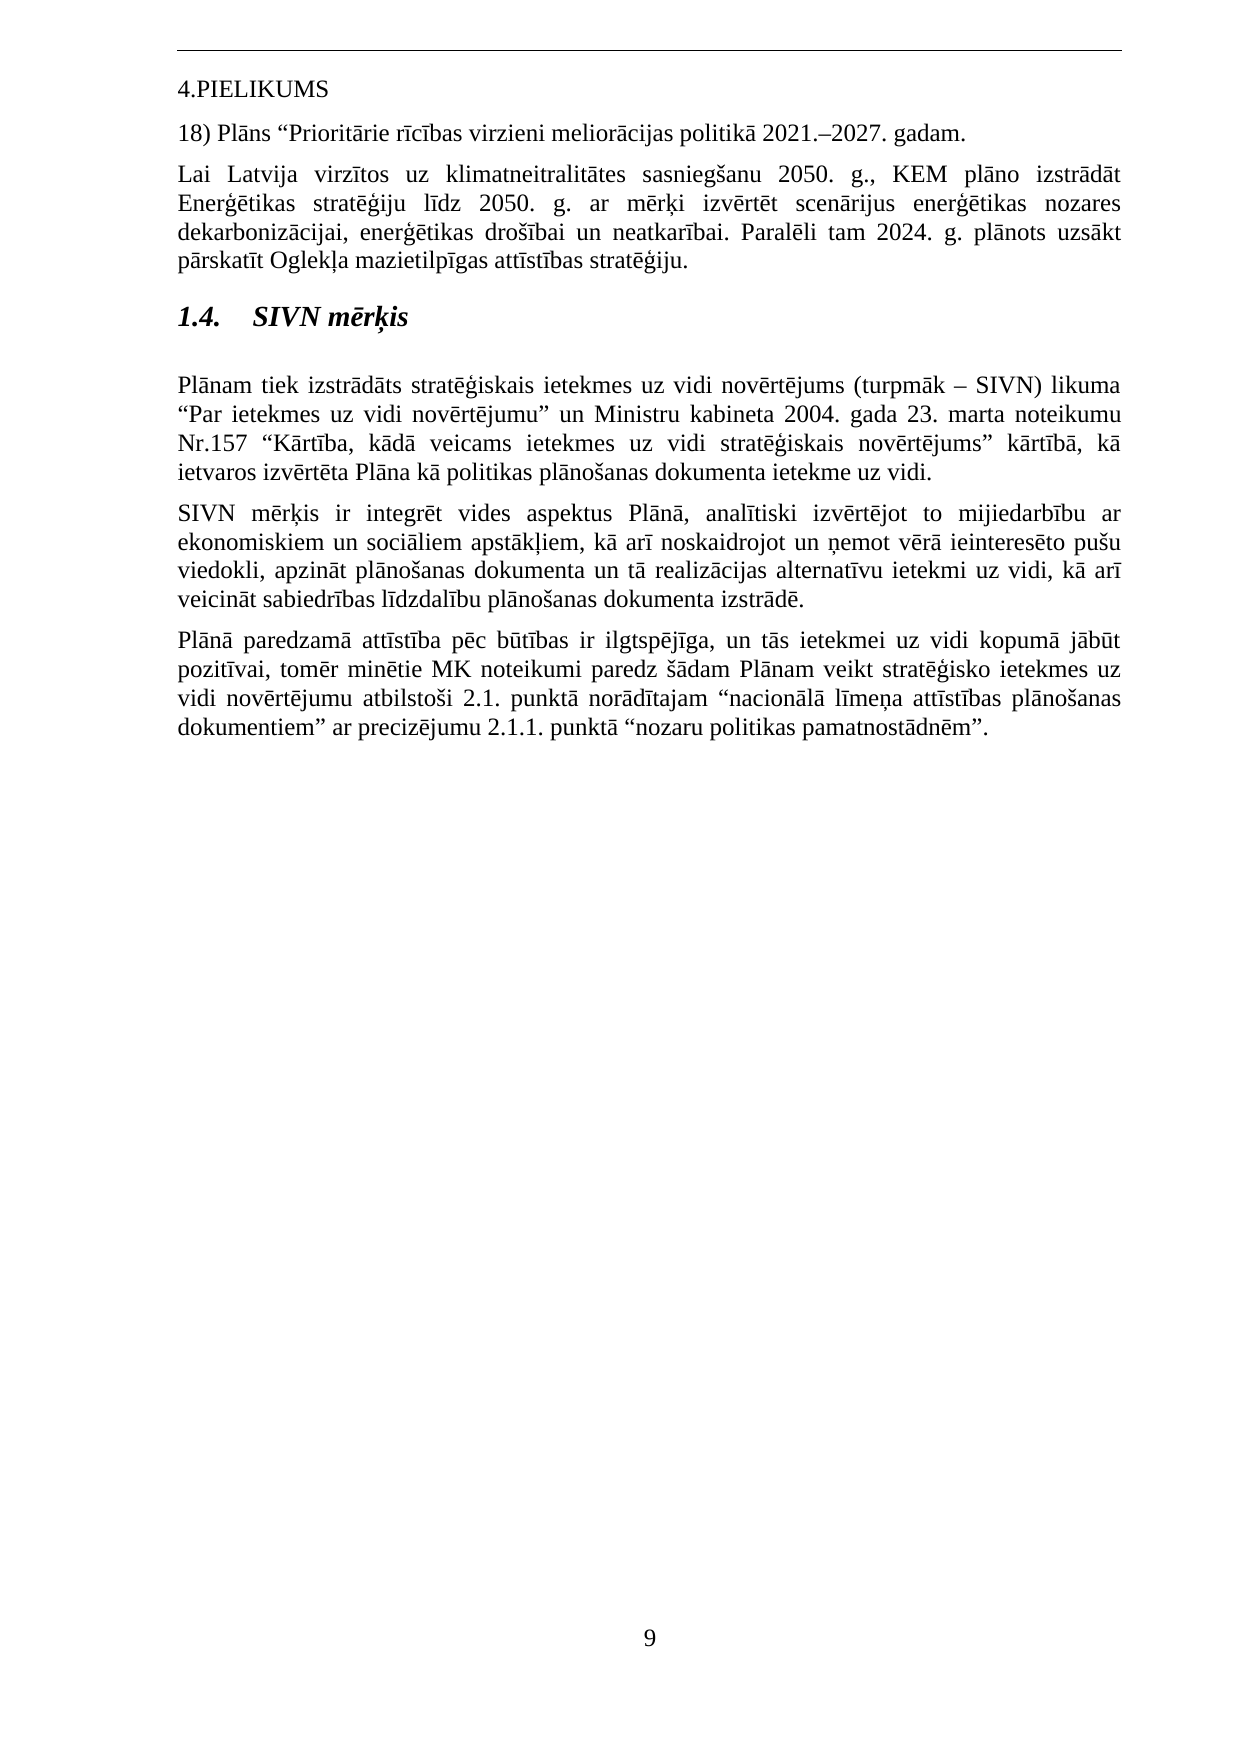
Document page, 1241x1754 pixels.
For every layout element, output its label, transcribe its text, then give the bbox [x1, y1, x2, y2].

text Plānā paredzamā attīstība pēc būtības ir ilgtspējīga, un tās ietekmei uz vidi kopumā jābūt pozitīvai, tomēr minētie MK noteikumi paredz šādam Plānam veikt stratēģisko ietekmes uz vidi novērtējumu atbilstoši 2.1. punktā norādītajam “nacionālā līmeņa attīstības plānošanas dokumentiem” ar precizējumu 2.1.1. punktā “nozaru politikas pamatnostādnēm”. [177, 625, 1122, 740]
text SIVN mērķis ir integrēt vides aspektus Plānā, analītiski izvērtējot to mijiedarbību ar ekonomiskiem un sociāliem apstākļiem, kā arī noskaidrojot un ņemot vērā ieinteresēto pušu viedokli, apzināt plānošanas dokumenta un tā realizācijas alternatīvu ietekmi uz vidi, kā arī veicināt sabiedrības līdzdalību plānošanas dokumenta izstrādē. [177, 498, 1122, 613]
text SIVN mērķis [177, 299, 1122, 333]
text Lai Latvija virzītos uz klimatneitralitātes sasniegšanu 2050. g., KEM plāno izstrādāt Enerģētikas stratēģiju līdz 2050. g. ar mērķi izvērtēt scenārijus enerģētikas nozares dekarbonizācijai, enerģētikas drošībai un neatkarībai. Paralēli tam 2024. g. plānots uzsākt pārskatīt Oglekļa mazietilpīgas attīstības stratēģiju. [177, 159, 1122, 274]
text 18) Plāns “Prioritārie rīcības virzieni meliorācijas politikā 2021.–2027. gadam. [177, 118, 1122, 147]
text Plānam tiek izstrādāts stratēģiskais ietekmes uz vidi novērtējums (turpmāk – SIVN) likuma “Par ietekmes uz vidi novērtējumu” un Ministru kabineta 2004. gada 23. marta noteikumu Nr.157 “Kārtība, kādā veicams ietekmes uz vidi stratēģiskais novērtējums” kārtībā, kā ietvaros izvērtēta Plāna kā politikas plānošanas dokumenta ietekme uz vidi. [177, 370, 1122, 485]
